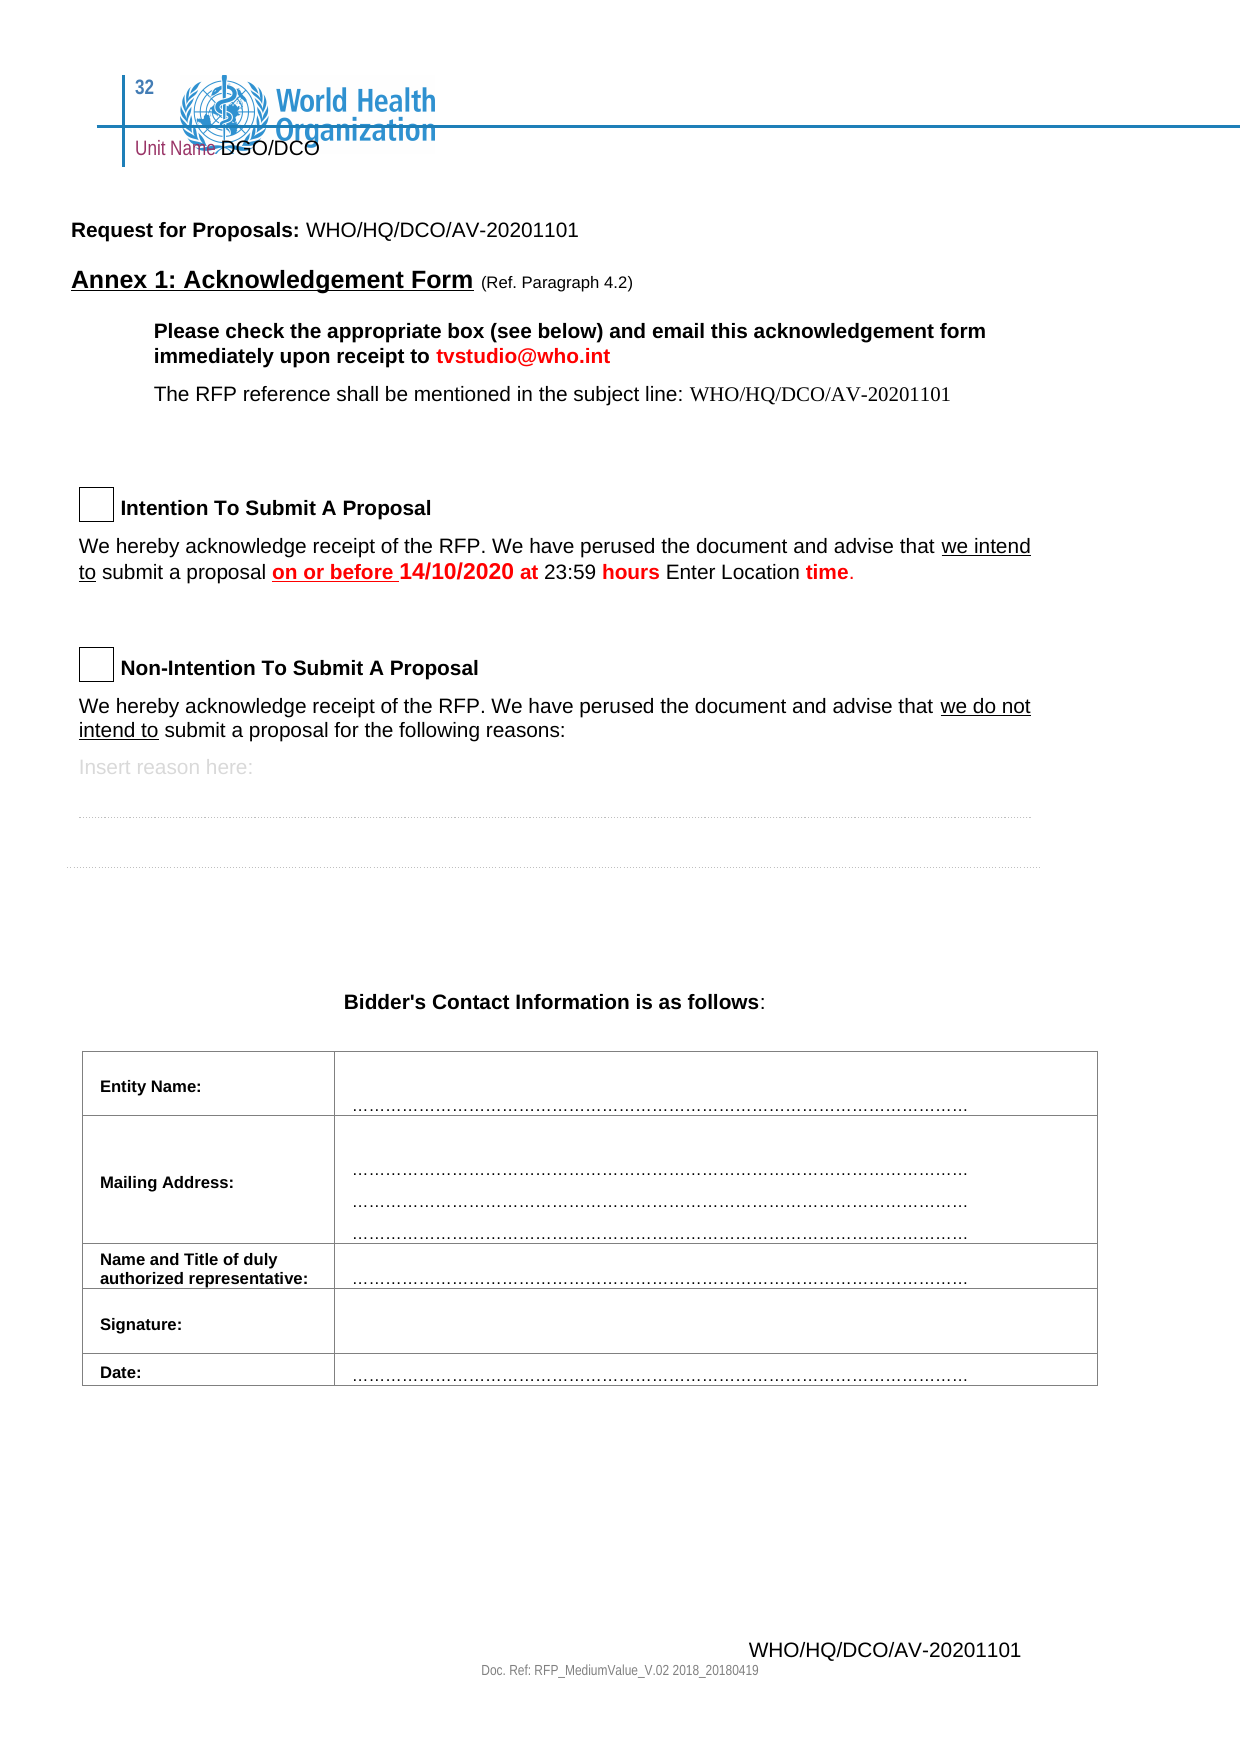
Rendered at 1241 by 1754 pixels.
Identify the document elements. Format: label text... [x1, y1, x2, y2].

table_cell Date: [83, 1354, 334, 1385]
text Request for Proposals: [71, 217, 1169, 241]
text Annex 1: Acknowledgement Form (Ref. Paragraph 4.2) [71, 265, 1169, 294]
table_header Please check the appropriate box (see below) and email this acknowledgement form immediately upon receipt to tvstudio@who.int The RFP reference shall be mentioned in the subject line: [67, 318, 1042, 473]
table_cell Name and Title of duly authorized representative: [83, 1244, 334, 1288]
picture [277, 142, 285, 153]
table_cell Bidder's Contact Information is as follows: [67, 867, 1042, 1027]
table_cell Signature: [83, 1289, 334, 1353]
table_cell Intention To Submit A Proposal We hereby acknowledge receipt of the RFP. We have perused the document and advise that we intend to submit a proposal on or before at hours time. [67, 473, 1042, 633]
picture [180, 75, 435, 125]
table_cell ………………………………………………………………………………………………… [335, 1244, 1097, 1288]
table_cell ………………………………………………………………………………………………… [335, 1354, 1097, 1385]
picture [180, 128, 435, 154]
picture [224, 142, 232, 153]
table_cell ………………………………………………………………………………………………… ………………………………………………………………………………………………… ………………………………………………………………………………………………… [335, 1116, 1097, 1243]
picture [254, 142, 264, 154]
table_cell Mailing Address: [83, 1116, 334, 1243]
table_cell [335, 1289, 1097, 1353]
picture [306, 142, 316, 154]
table_cell Non-Intention To Submit A Proposal We hereby acknowledge receipt of the RFP. We have perused the document and advise that we do not intend to submit a proposal for the following reasons: Insert reason here: [67, 634, 1042, 867]
table_header Entity Name: [83, 1052, 334, 1115]
table_header ………………………………………………………………………………………………… [335, 1052, 1097, 1115]
